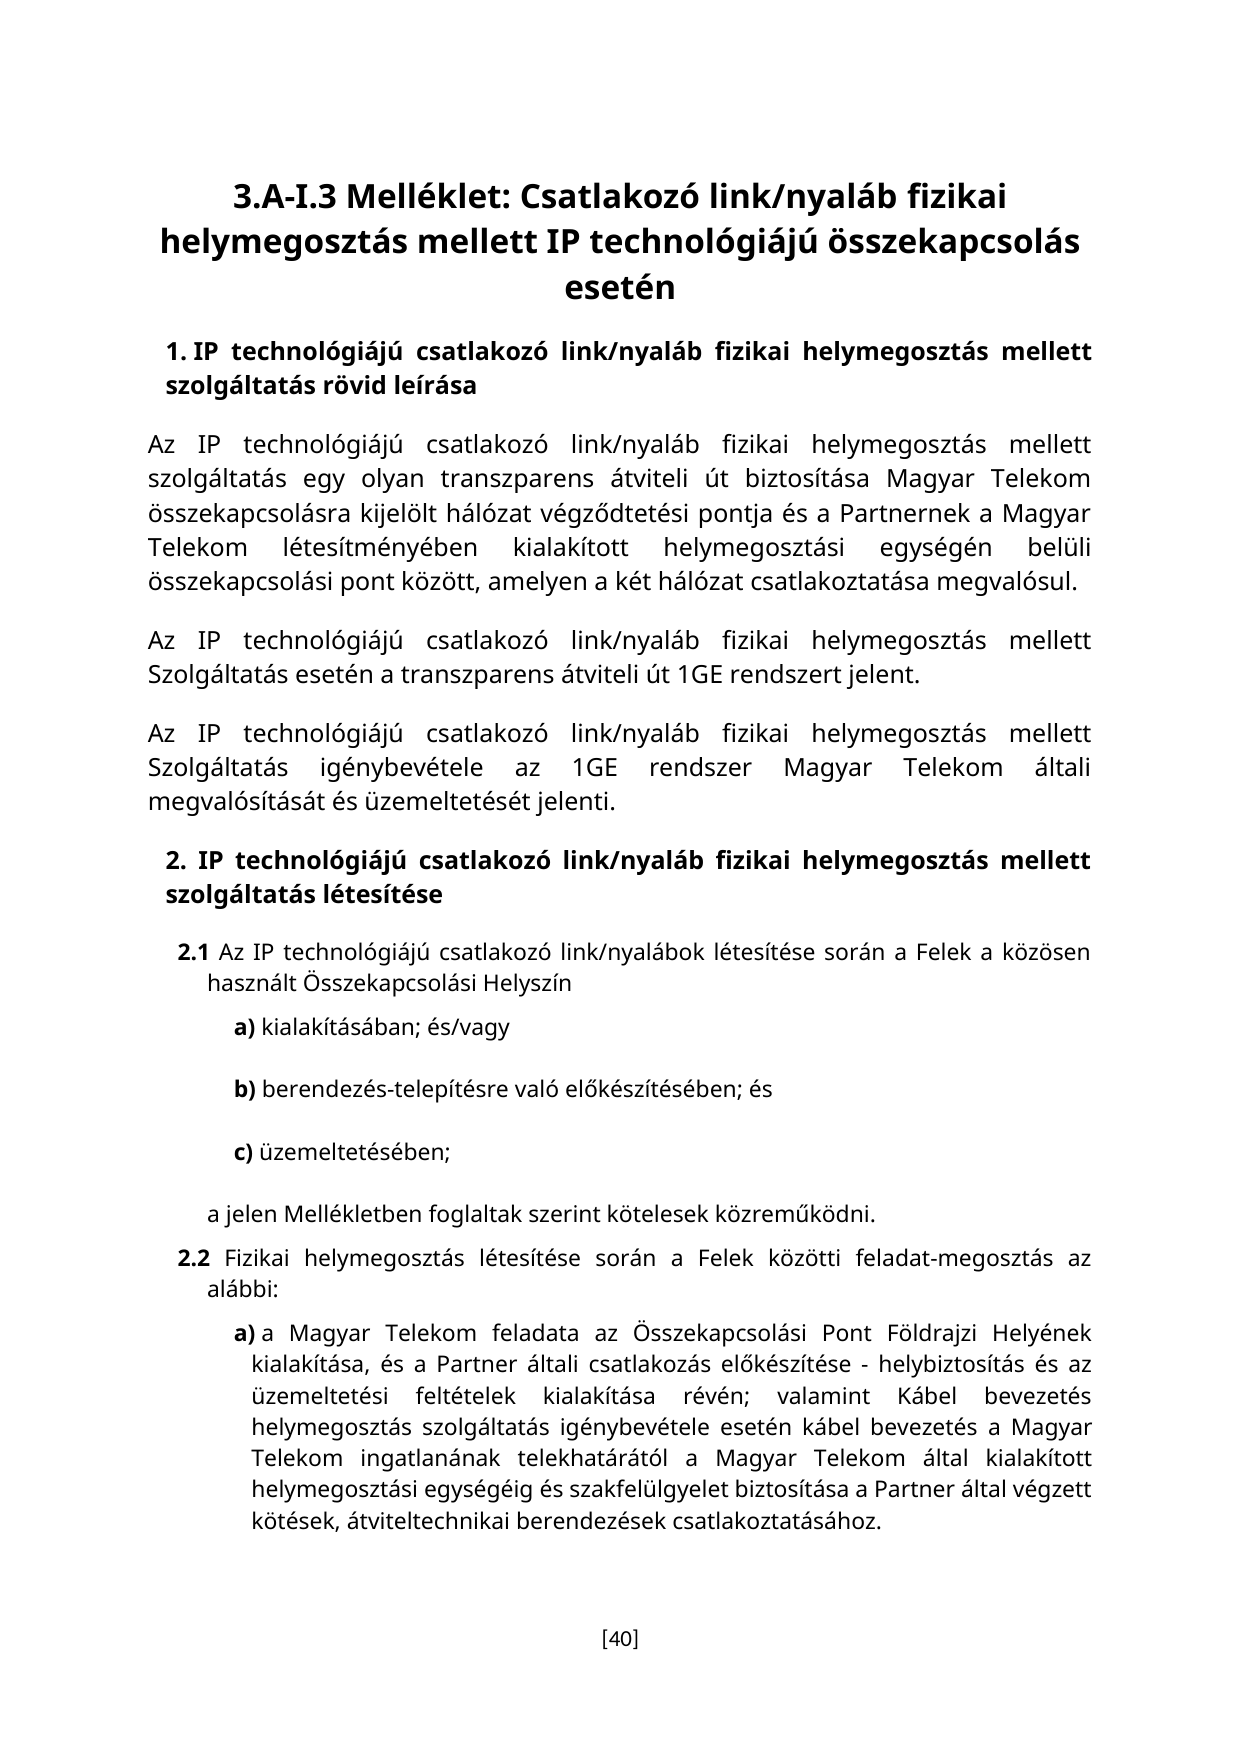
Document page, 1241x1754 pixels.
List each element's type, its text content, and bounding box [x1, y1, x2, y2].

subtitle 2. IP technológiájú csatlakozó link/nyaláb fizikai helymegosztás mellett szolgáltatás létesítése [165, 843, 1092, 911]
text a jelen Mellékletben foglaltak szerint kötelesek közreműködni. [207, 1198, 1092, 1229]
subtitle 1. IP technológiájú csatlakozó link/nyaláb fizikai helymegosztás mellett szolgáltatás rövid leírása [165, 334, 1092, 402]
text c) üzemeltetésében; [233, 1136, 1092, 1167]
text a) kialakításában; és/vagy [233, 1011, 1092, 1042]
text 2.2 Fizikai helymegosztás létesítése során a Felek közötti feladat-megosztás az alábbi: [177, 1242, 1092, 1304]
text a) a Magyar Telekom feladata az Összekapcsolási Pont Földrajzi Helyének kialakítása, és a Partner általi csatlakozás előkészítése - helybiztosítás és az üzemeltetési feltételek kialakítása révén; valamint Kábel bevezetés helymegosztás szolgáltatás igénybevétele esetén kábel bevezetés a Magyar Telekom ingatlanának telekhatárától a Magyar Telekom által kialakított helymegosztási egységéig és szakfelülgyelet biztosítása a Partner által végzett kötések, átviteltechnikai berendezések csatlakoztatásához. [233, 1317, 1092, 1536]
subtitle 3.A-I.3 Melléklet: Csatlakozó link/nyaláb fizikai helymegosztás mellett IP technológiájú összekapcsolás esetén [148, 173, 1092, 309]
text 2.1 Az IP technológiájú csatlakozó link/nyalábok létesítése során a Felek a közösen használt Összekapcsolási Helyszín [177, 936, 1092, 998]
text Az IP technológiájú csatlakozó link/nyaláb fizikai helymegosztás mellett Szolgáltatás igénybevétele az 1GE rendszer Magyar Telekom általi megvalósítását és üzemeltetését jelenti. [148, 716, 1092, 818]
text Az IP technológiájú csatlakozó link/nyaláb fizikai helymegosztás mellett Szolgáltatás esetén a transzparens átviteli út 1GE rendszert jelent. [148, 622, 1092, 691]
text Az IP technológiájú csatlakozó link/nyaláb fizikai helymegosztás mellett szolgáltatás egy olyan transzparens átviteli út biztosítása Magyar Telekom összekapcsolásra kijelölt hálózat végződtetési pontja és a Partnernek a Magyar Telekom létesítményében kialakított helymegosztási egységén belüli összekapcsolási pont között, amelyen a két hálózat csatlakoztatása megvalósul. [148, 427, 1092, 597]
text b) berendezés-telepítésre való előkészítésében; és [233, 1073, 1092, 1104]
